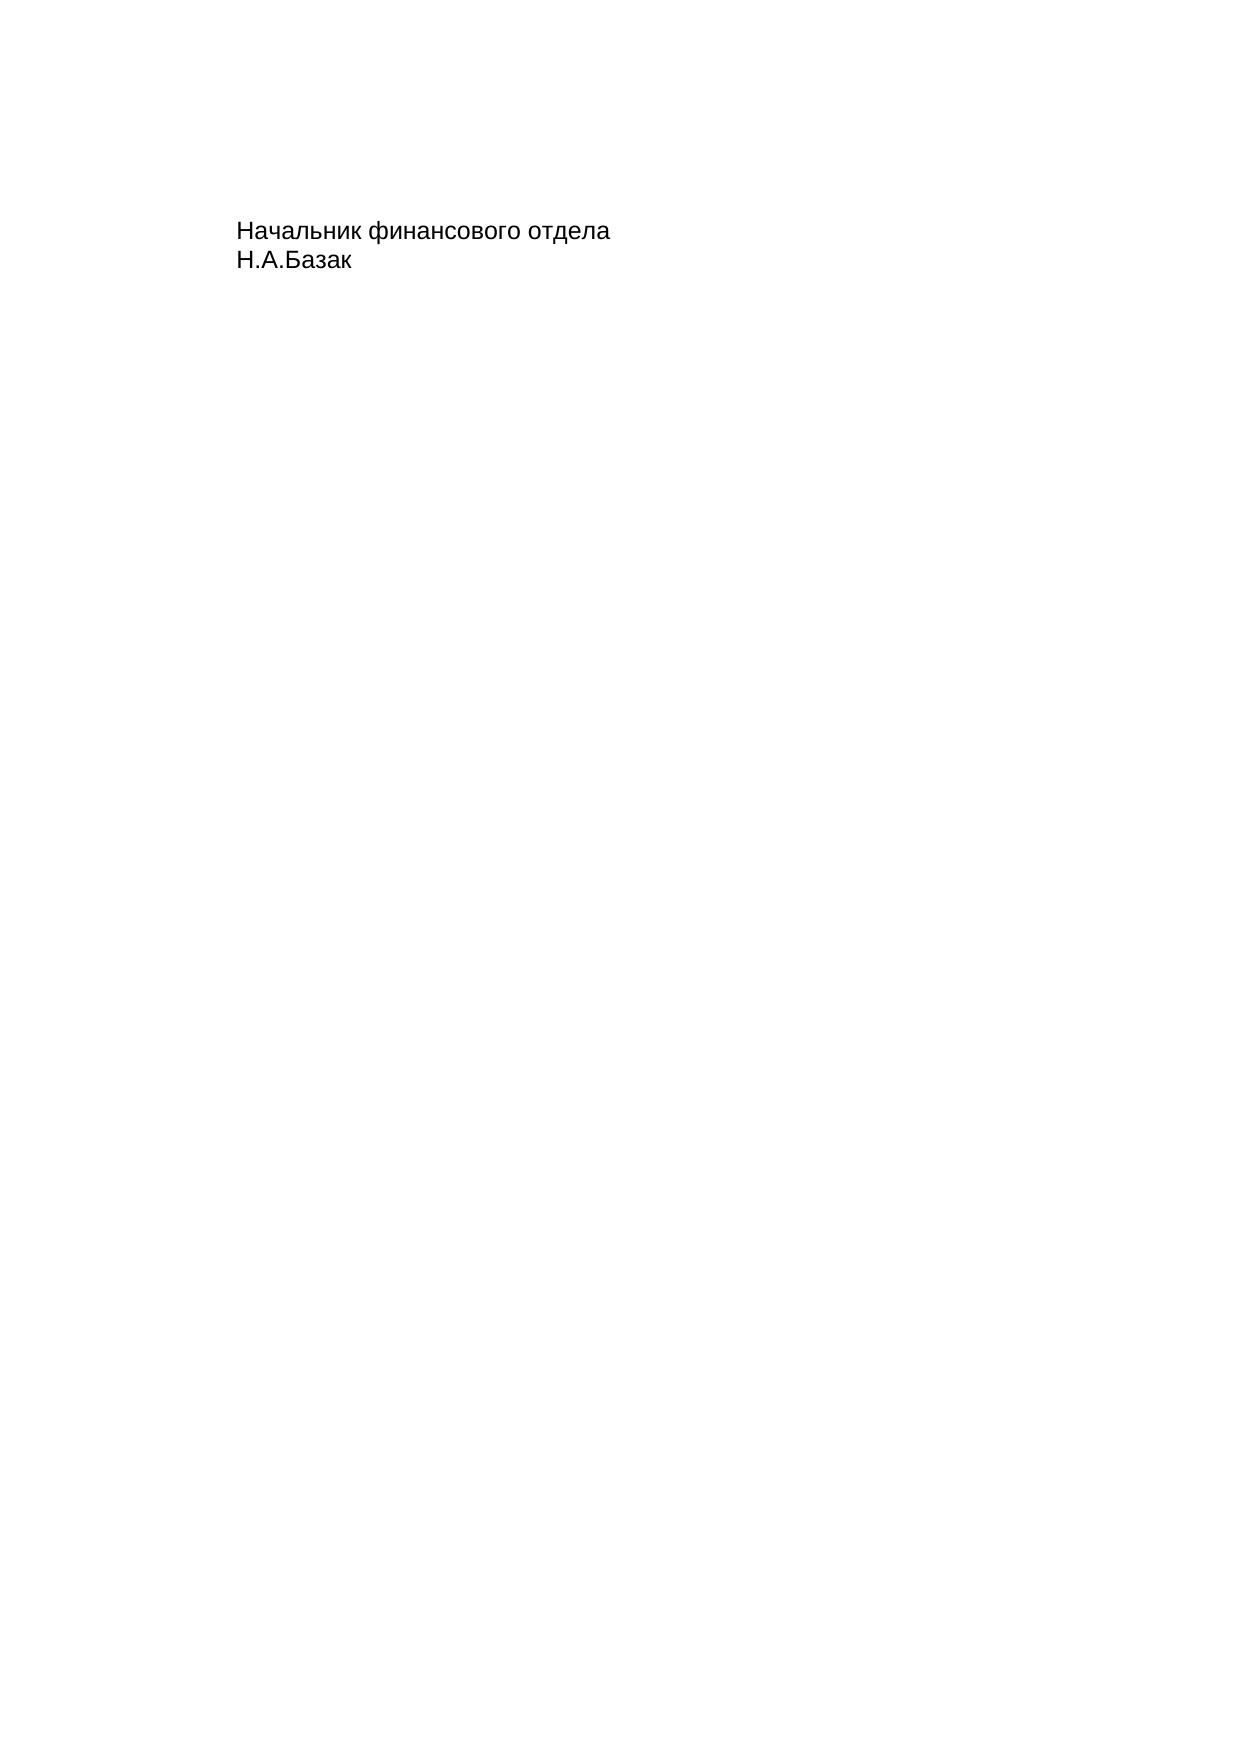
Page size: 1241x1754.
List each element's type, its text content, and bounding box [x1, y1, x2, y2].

text Начальник финансового отдела [177, 216, 1181, 245]
text Н.А.Базак [177, 245, 1181, 274]
